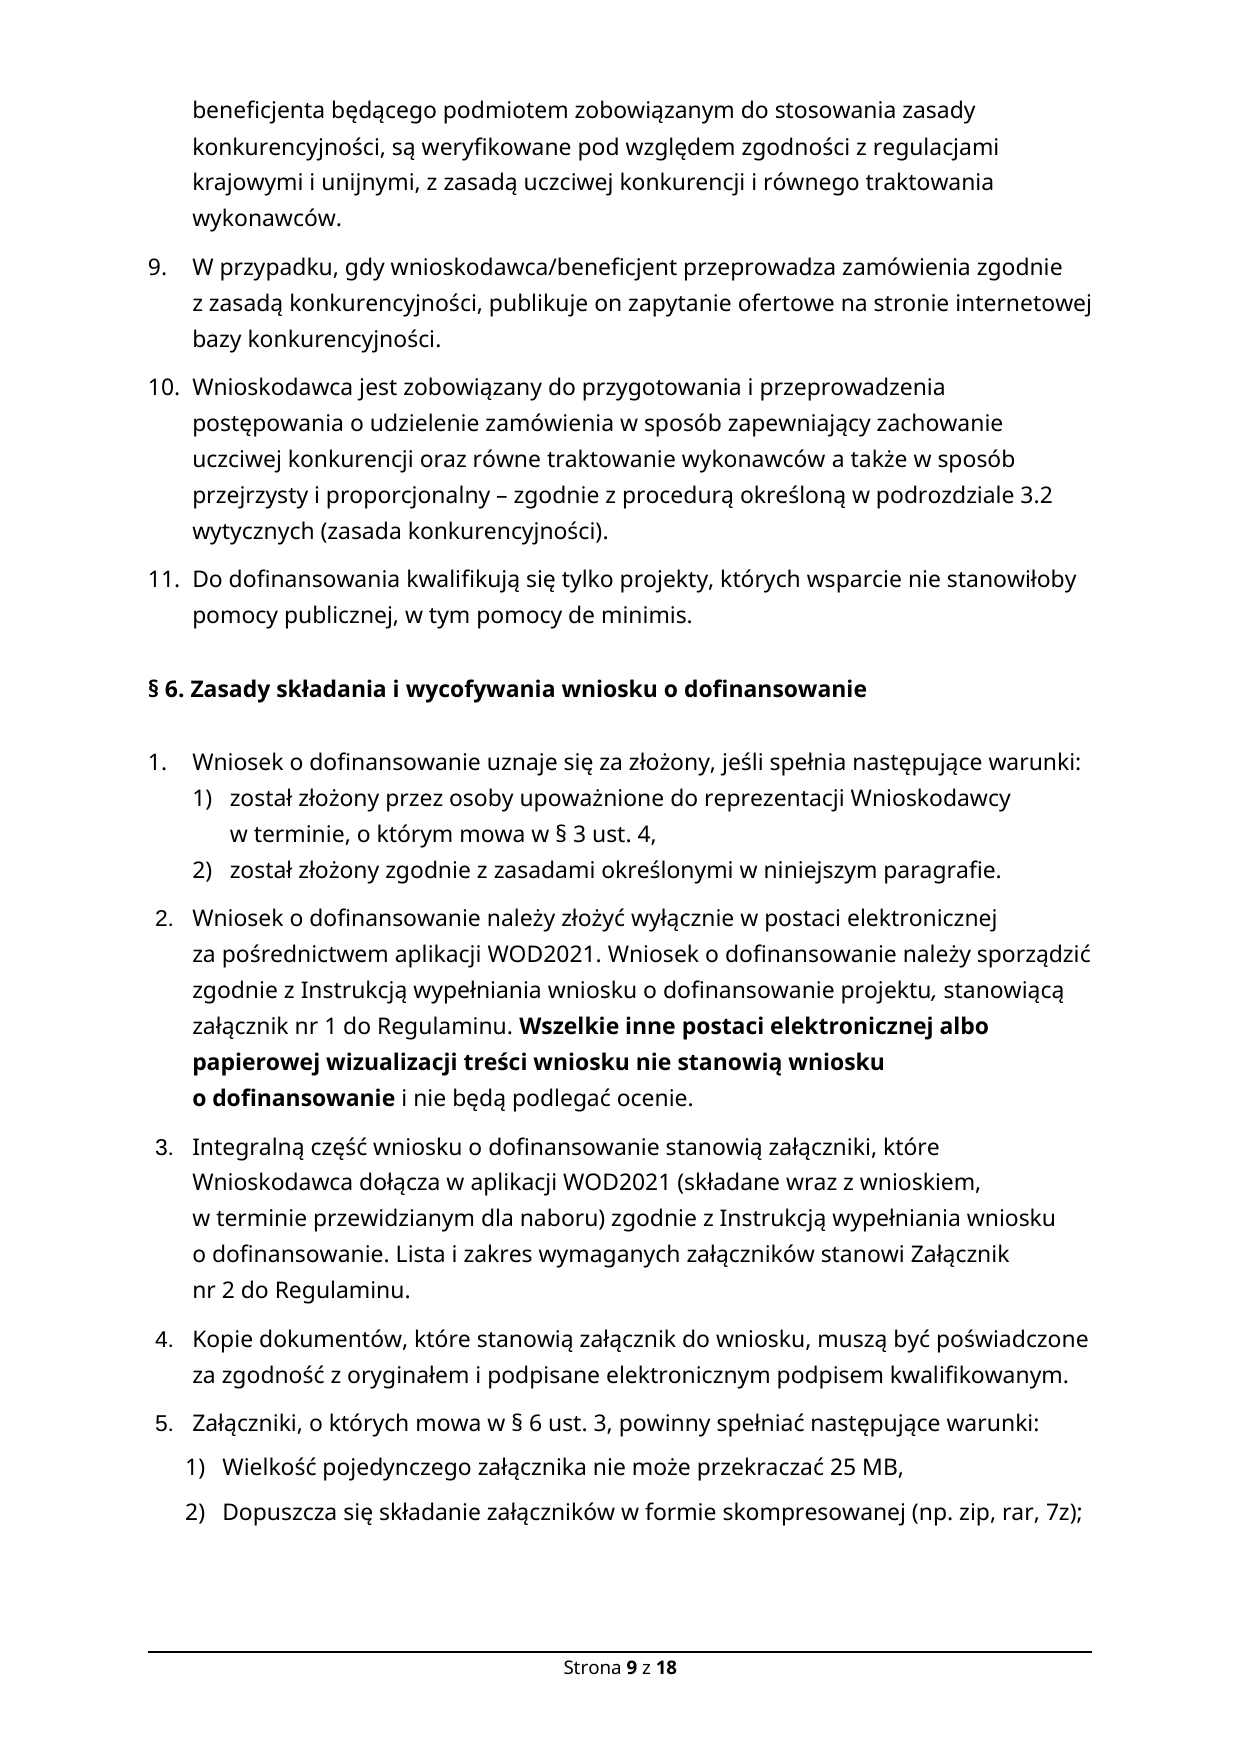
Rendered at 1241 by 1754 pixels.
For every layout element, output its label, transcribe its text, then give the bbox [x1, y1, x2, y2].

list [148, 94, 1092, 233]
list Wniosek o dofinansowanie należy złożyć wyłącznie w postaci elektronicznej za pośrednictwem aplikacji WOD2021. Wniosek o dofinansowanie należy sporządzić zgodnie z Instrukcją wypełniania wniosku o dofinansowanie projektu, stanowiącą załącznik nr 1 do Regulaminu. Wszelkie inne postaci elektronicznej albo papierowej wizualizacji treści wniosku nie stanowią wniosku o dofinansowanie i nie będą podlegać ocenie. [155, 902, 1092, 1113]
list Integralną część wniosku o dofinansowanie stanowią załączniki, które Wnioskodawca dołącza w aplikacji WOD2021 (składane wraz z wnioskiem, w terminie przewidzianym dla naboru) zgodnie z Instrukcją wypełniania wniosku o dofinansowanie. Lista i zakres wymaganych załączników stanowi Załącznik nr 2 do Regulaminu. [155, 1130, 1092, 1305]
list Wniosek o dofinansowanie uznaje się za złożony, jeśli spełnia następujące warunki: [148, 746, 1092, 777]
list Kopie dokumentów, które stanowią załącznik do wniosku, muszą być poświadczone za zgodność z oryginałem i podpisane elektronicznym podpisem kwalifikowanym. [155, 1323, 1092, 1390]
list został złożony zgodnie z zasadami określonymi w niniejszym paragrafie. [192, 854, 1092, 885]
list Wnioskodawca jest zobowiązany do przygotowania i przeprowadzenia postępowania o udzielenie zamówienia w sposób zapewniający zachowanie uczciwej konkurencji oraz równe traktowanie wykonawców a także w sposób przejrzysty i proporcjonalny – zgodnie z procedurą określoną w podrozdziale 3.2 wytycznych (zasada konkurencyjności). [148, 371, 1092, 546]
list Wielkość pojedynczego załącznika nie może przekraczać 25 MB, [185, 1451, 1092, 1482]
list Do dofinansowania kwalifikują się tylko projekty, których wsparcie nie stanowiłoby pomocy publicznej, w tym pomocy de minimis. [148, 563, 1092, 630]
list W przypadku, gdy wnioskodawca/beneficjent przeprowadza zamówienia zgodnie z zasadą konkurencyjności, publikuje on zapytanie ofertowe na stronie internetowej bazy konkurencyjności. [148, 251, 1092, 354]
subtitle § 6. Zasady składania i wycofywania wniosku o dofinansowanie [148, 673, 1092, 704]
list Załączniki, o których mowa w § 6 ust. 3, powinny spełniać następujące warunki: [155, 1407, 1092, 1438]
list został złożony przez osoby upoważnione do reprezentacji Wnioskodawcy w terminie, o którym mowa w § 3 ust. 4, [192, 782, 1092, 849]
list Dopuszcza się składanie załączników w formie skompresowanej (np. zip, rar, 7z); [185, 1496, 1092, 1527]
